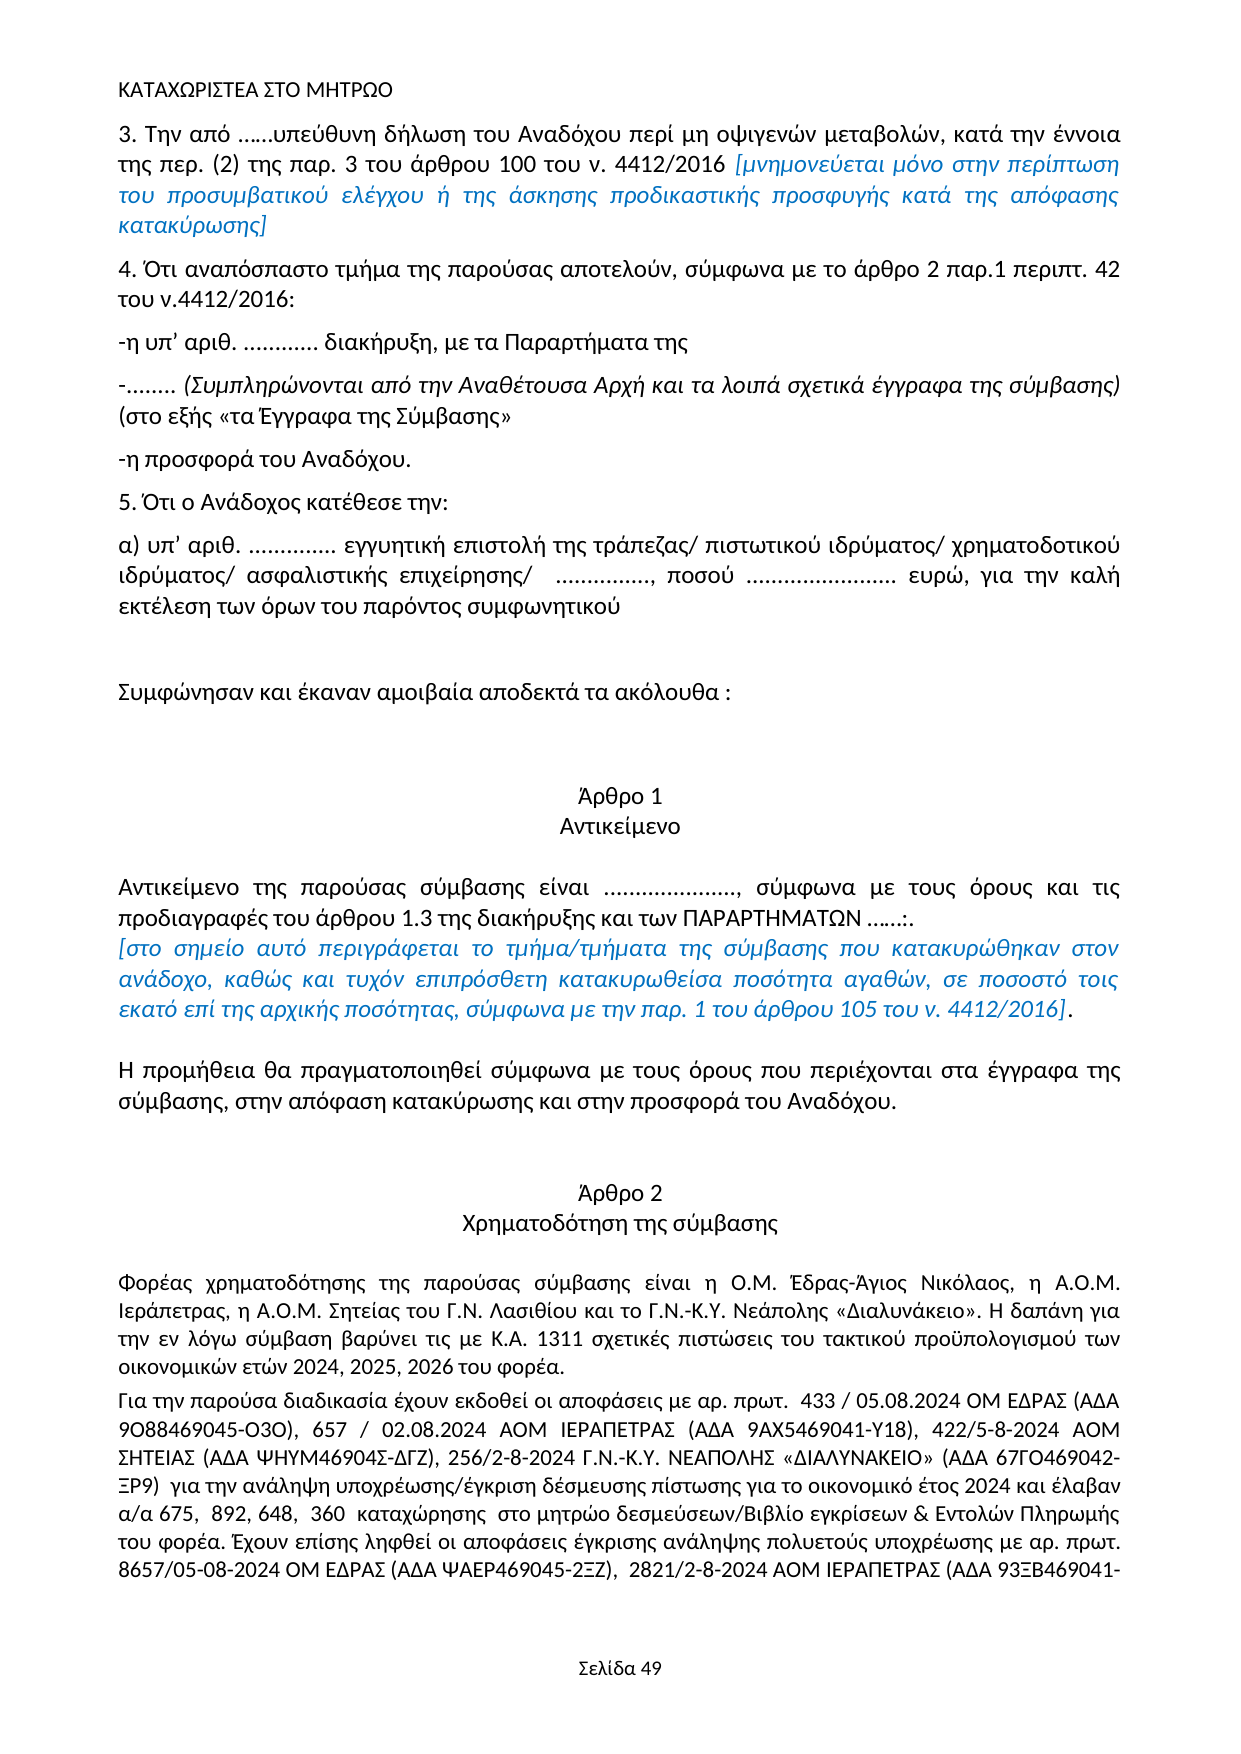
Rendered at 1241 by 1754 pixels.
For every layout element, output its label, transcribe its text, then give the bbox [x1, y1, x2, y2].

text Η προμήθεια θα πραγματοποιηθεί σύμφωνα με τους όρους που περιέχονται στα έγγραφα της σύμβασης, στην απόφαση κατακύρωσης και στην προσφορά του Αναδόχου. [118, 1055, 1122, 1116]
text Συμφώνησαν και έκαναν αμοιβαία αποδεκτά τα ακόλουθα : [118, 676, 1122, 706]
text α) υπ’ αριθ. .............. εγγυητική επιστολή της τράπεζας/ πιστωτικού ιδρύματος/ χρηματοδοτικού ιδρύματος/ ασφαλιστικής επιχείρησης/ ..............., ποσού ........................ ευρώ, για την καλή εκτέλεση των όρων του παρόντος συμφωνητικού [118, 529, 1122, 620]
text -η προσφορά του Αναδόχου. [118, 443, 1122, 473]
text Φορέας χρηματοδότησης της παρούσας σύμβασης είναι η Ο.Μ. Έδρας-Άγιος Νικόλαος, η Α.Ο.Μ. Ιεράπετρας, η Α.Ο.Μ. Σητείας του Γ.Ν. Λασιθίου και το Γ.Ν.-Κ.Υ. Νεάπολης «Διαλυνάκειο». Η δαπάνη για την εν λόγω σύμβαση βαρύνει τις με Κ.Α. 1311 σχετικές πιστώσεις του τακτικού προϋπολογισμού των οικονομικών ετών 2024, 2025, 2026 του φορέα. [118, 1268, 1122, 1380]
text Άρθρο 1 [118, 780, 1122, 811]
text Αντικείμενο [118, 811, 1122, 841]
text Αντικείμενο της παρούσας σύμβασης είναι ....................., σύμφωνα με τους όρους και τις προδιαγραφές του άρθρου 1.3 της διακήρυξης και των ΠΑΡΑΡΤΗΜΑΤΩΝ ……:. [118, 872, 1122, 933]
text 4. Ότι αναπόσπαστο τμήμα της παρούσας αποτελούν, σύμφωνα με το άρθρο 2 παρ.1 περιπτ. 42 του ν.4412/2016: [118, 253, 1122, 314]
text -........ (Συμπληρώνονται από την Αναθέτουσα Αρχή και τα λοιπά σχετικά έγγραφα της σύμβασης) (στο εξής «τα Έγγραφα της Σύμβασης» [118, 369, 1122, 430]
text [στο σημείο αυτό περιγράφεται το τμήμα/τμήματα της σύμβασης που κατακυρώθηκαν στον ανάδοχο, καθώς και τυχόν επιπρόσθετη κατακυρωθείσα ποσότητα αγαθών, σε ποσοστό τοις εκατό επί της αρχικής ποσότητας, σύμφωνα με την παρ. 1 του άρθρου 105 του ν. 4412/2016]. [118, 933, 1122, 1024]
text Άρθρο 2 [118, 1177, 1122, 1207]
text Χρηματοδότηση της σύμβασης [118, 1207, 1122, 1238]
text -η υπ’ αριθ. ............ διακήρυξη, με τα Παραρτήματα της [118, 326, 1122, 357]
text 3. Την από ……υπεύθυνη δήλωση του Αναδόχου περί μη οψιγενών μεταβολών, κατά την έννοια της περ. (2) της παρ. 3 του άρθρου 100 του ν. 4412/2016 [μνημονεύεται μόνο στην περίπτωση του προσυμβατικού ελέγχου ή της άσκησης προδικαστικής προσφυγής κατά της απόφασης κατακύρωσης] [118, 118, 1122, 240]
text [118, 1387, 1122, 1583]
text 5. Ότι ο Ανάδοχος κατέθεσε την: [118, 486, 1122, 516]
